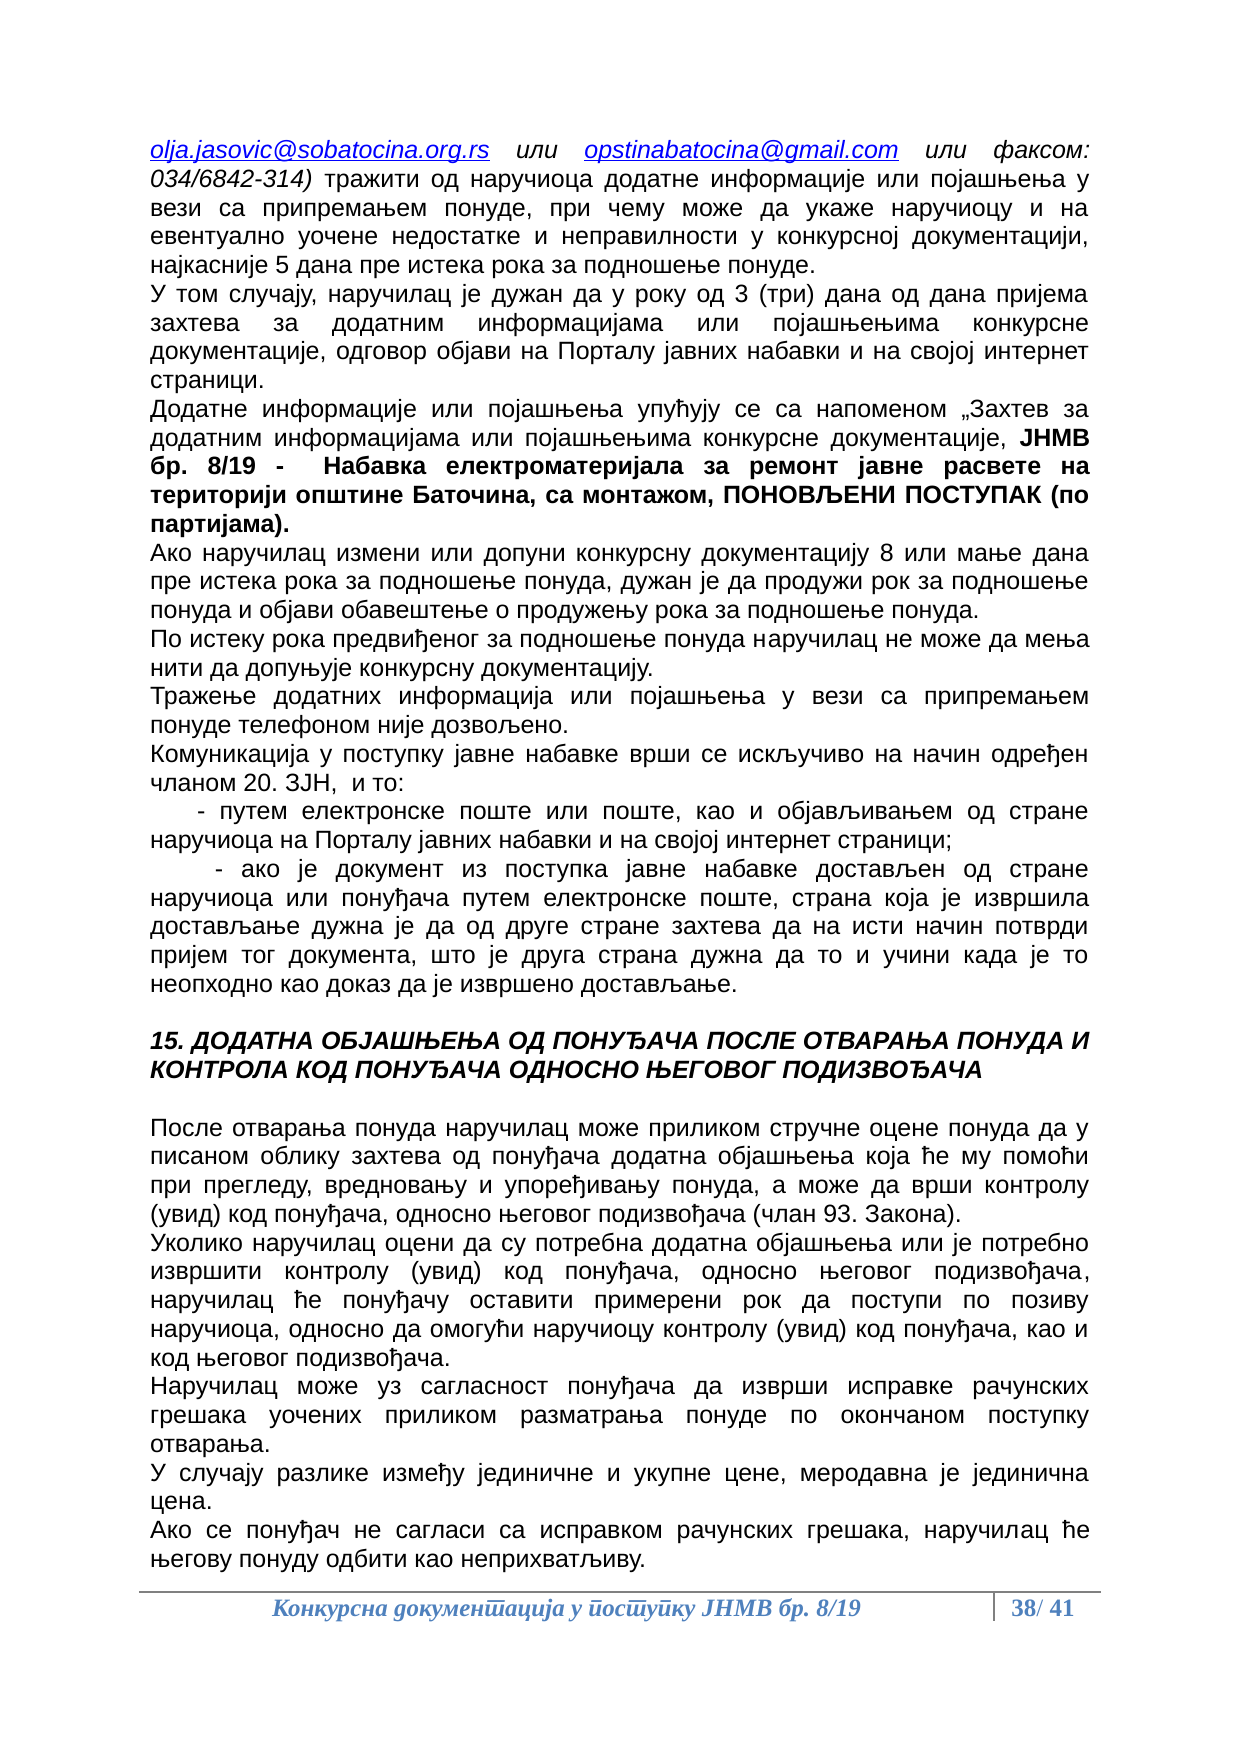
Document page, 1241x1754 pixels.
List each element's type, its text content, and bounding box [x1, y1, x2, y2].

text - ако је документ из поступка јавне набавке достављен од стране наручиоца или понуђача путем електронске поште, страна која је извршила достављање дужна је да од друге стране захтева да на исти начин потврди пријем тог документа, што је друга страна дужна да то и учини када је то неопходно као доказ да је извршено достављање. [150, 854, 1090, 998]
text Уколико наручилац оцени да су потребна додатна објашњења или је потребно извршити контролу (увид) код понуђача, односно његовог подизвођача, наручилац ће понуђачу оставити примерени рок да поступи по позиву наручиоца, односно да омогући наручиоцу контролу (увид) код понуђача, као и код његовог подизвођача. [150, 1228, 1090, 1371]
text Ако се понуђач не сагласи са исправком рачунских грешака, наручилац ће његову понуду одбити као неприхватљиву. [150, 1515, 1090, 1573]
text После отварања понуда наручилац може приликом стручне оцене понуда да у писаном облику захтева од понуђача додатна објашњења која ће му помоћи при прегледу, вредновању и упоређивању понуда, а може да врши контролу (увид) код понуђача, односно његовог подизвођача (члан 93. Закона). [150, 1113, 1090, 1228]
text У том случају, наручилац је дужан да у року од 3 (три) дана од дана пријема захтева за додатним информацијама или појашњењима конкурсне документације, одговор објави на Порталу јавних набавки и на својој интернет страници. [150, 279, 1090, 394]
text Наручилац може уз сагласност понуђача да изврши исправке рачунских грешака уочених приликом разматрања понуде по окончаном поступку отварања. [150, 1371, 1090, 1458]
text Додатне информације или појашњења упућују се са напоменом „Захтев за додатним информацијама или појашњењима конкурсне документације, ЈНМВ бр. 8/19 - Набавка електроматеријала за ремонт јавне расвете на територији општине Баточина, са монтажом, ПОНОВЉЕНИ ПОСТУПАК (по партијама). [150, 394, 1090, 538]
text 15. ДОДАТНА ОБЈАШЊЕЊА ОД ПОНУЂАЧА ПОСЛЕ ОТВАРАЊА ПОНУДА И КОНТРОЛА КОД ПОНУЂАЧА ОДНОСНО ЊЕГОВОГ ПОДИЗВОЂАЧА [150, 1026, 1090, 1084]
text По истеку рока предвиђеног за подношење понуда наручилац не може да мења нити да допуњује конкурсну документацију. [150, 624, 1090, 681]
text Комуникација у поступку јавне набавке врши се искључиво на начин одређен чланом 20. ЗЈН, и то: [150, 739, 1090, 796]
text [150, 135, 1090, 279]
text У случају разлике између јединичне и укупне цене, меродавна је јединична цена. [150, 1458, 1090, 1515]
text Ако наручилац измени или допуни конкурсну документацију 8 или мање дана пре истека рока за подношење понуда, дужан је да продужи рок за подношење понуда и објави обавештење о продужењу рока за подношење понуда. [150, 538, 1090, 624]
text Тражење додатних информација или појашњења у вези са припремањем понуде телефоном није дозвољено. [150, 681, 1090, 739]
text - путем електронске поште или поште, као и објављивањем од стране наручиоца на Порталу јавних набавки и на својој интернет страници; [150, 796, 1090, 854]
